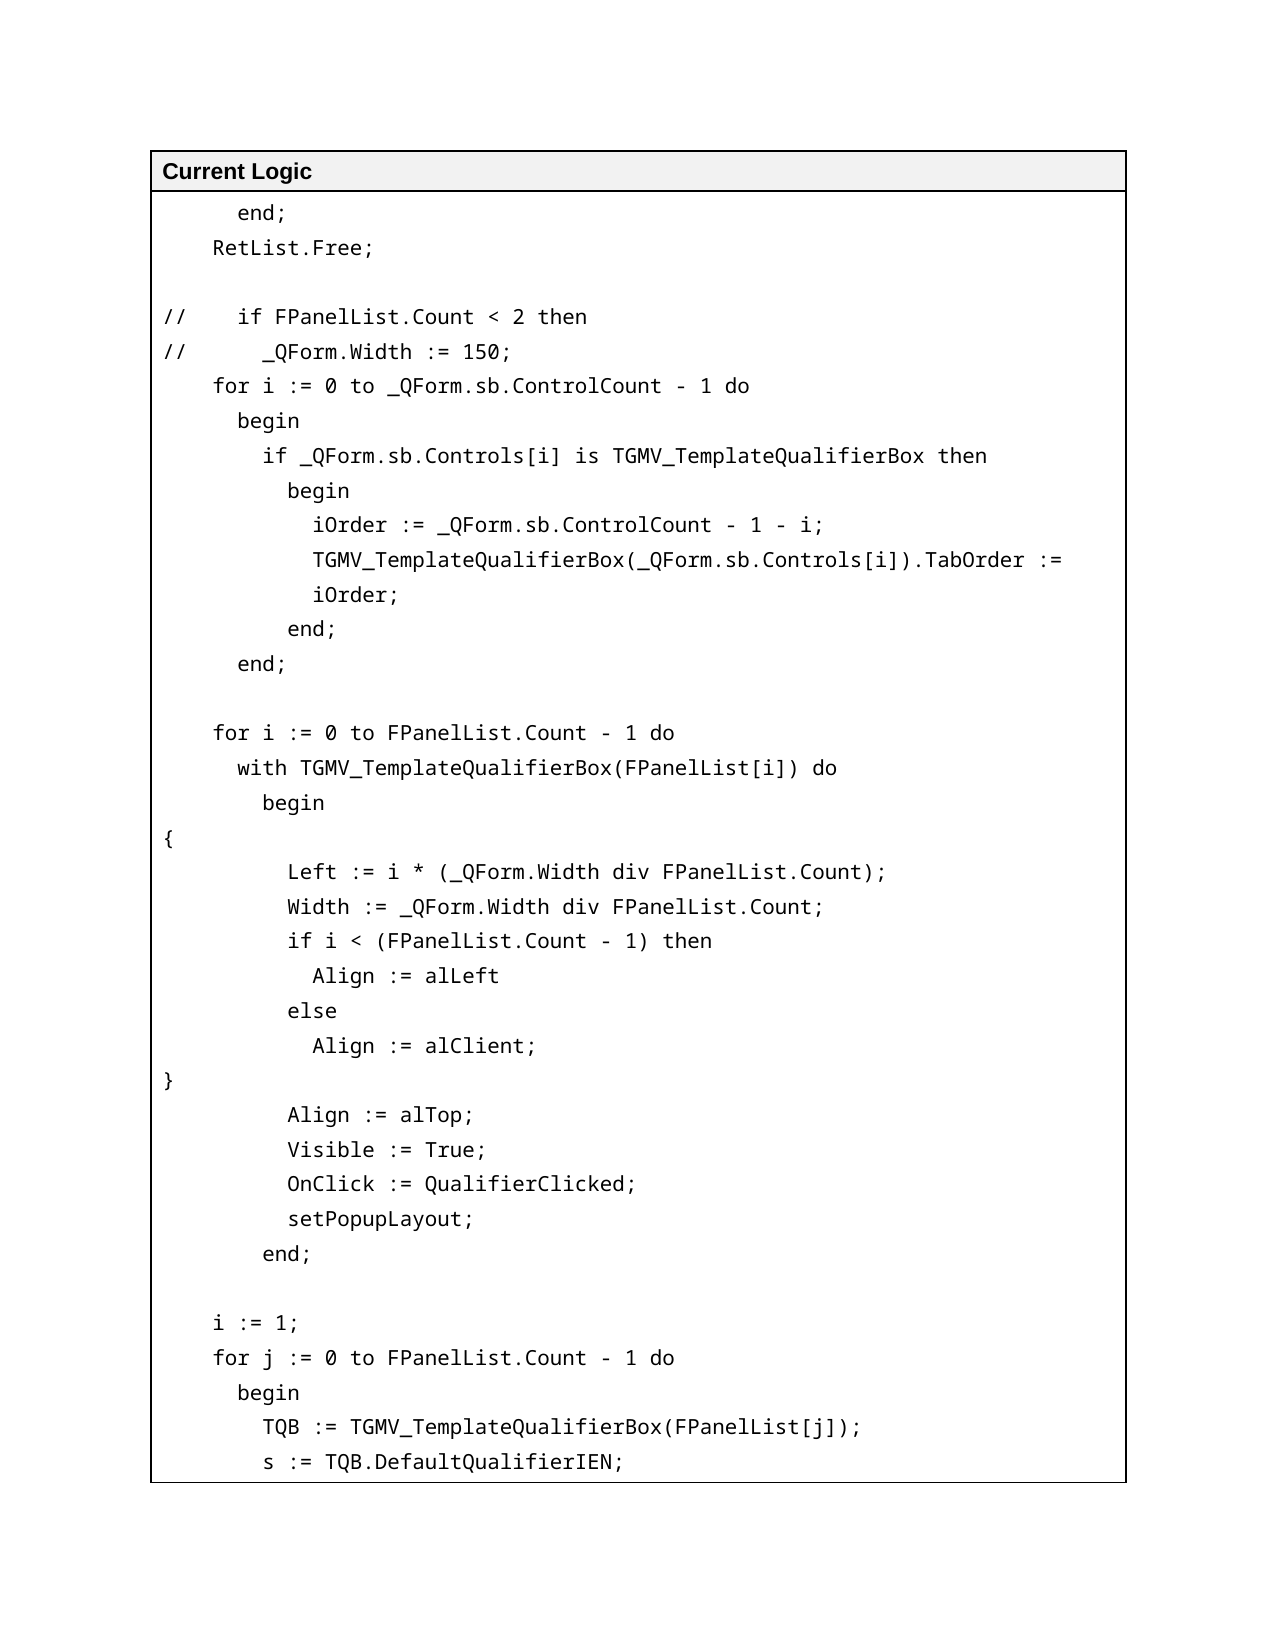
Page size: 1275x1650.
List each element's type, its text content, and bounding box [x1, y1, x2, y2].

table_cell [152, 192, 1125, 1482]
table_header Current Logic [152, 152, 1125, 190]
